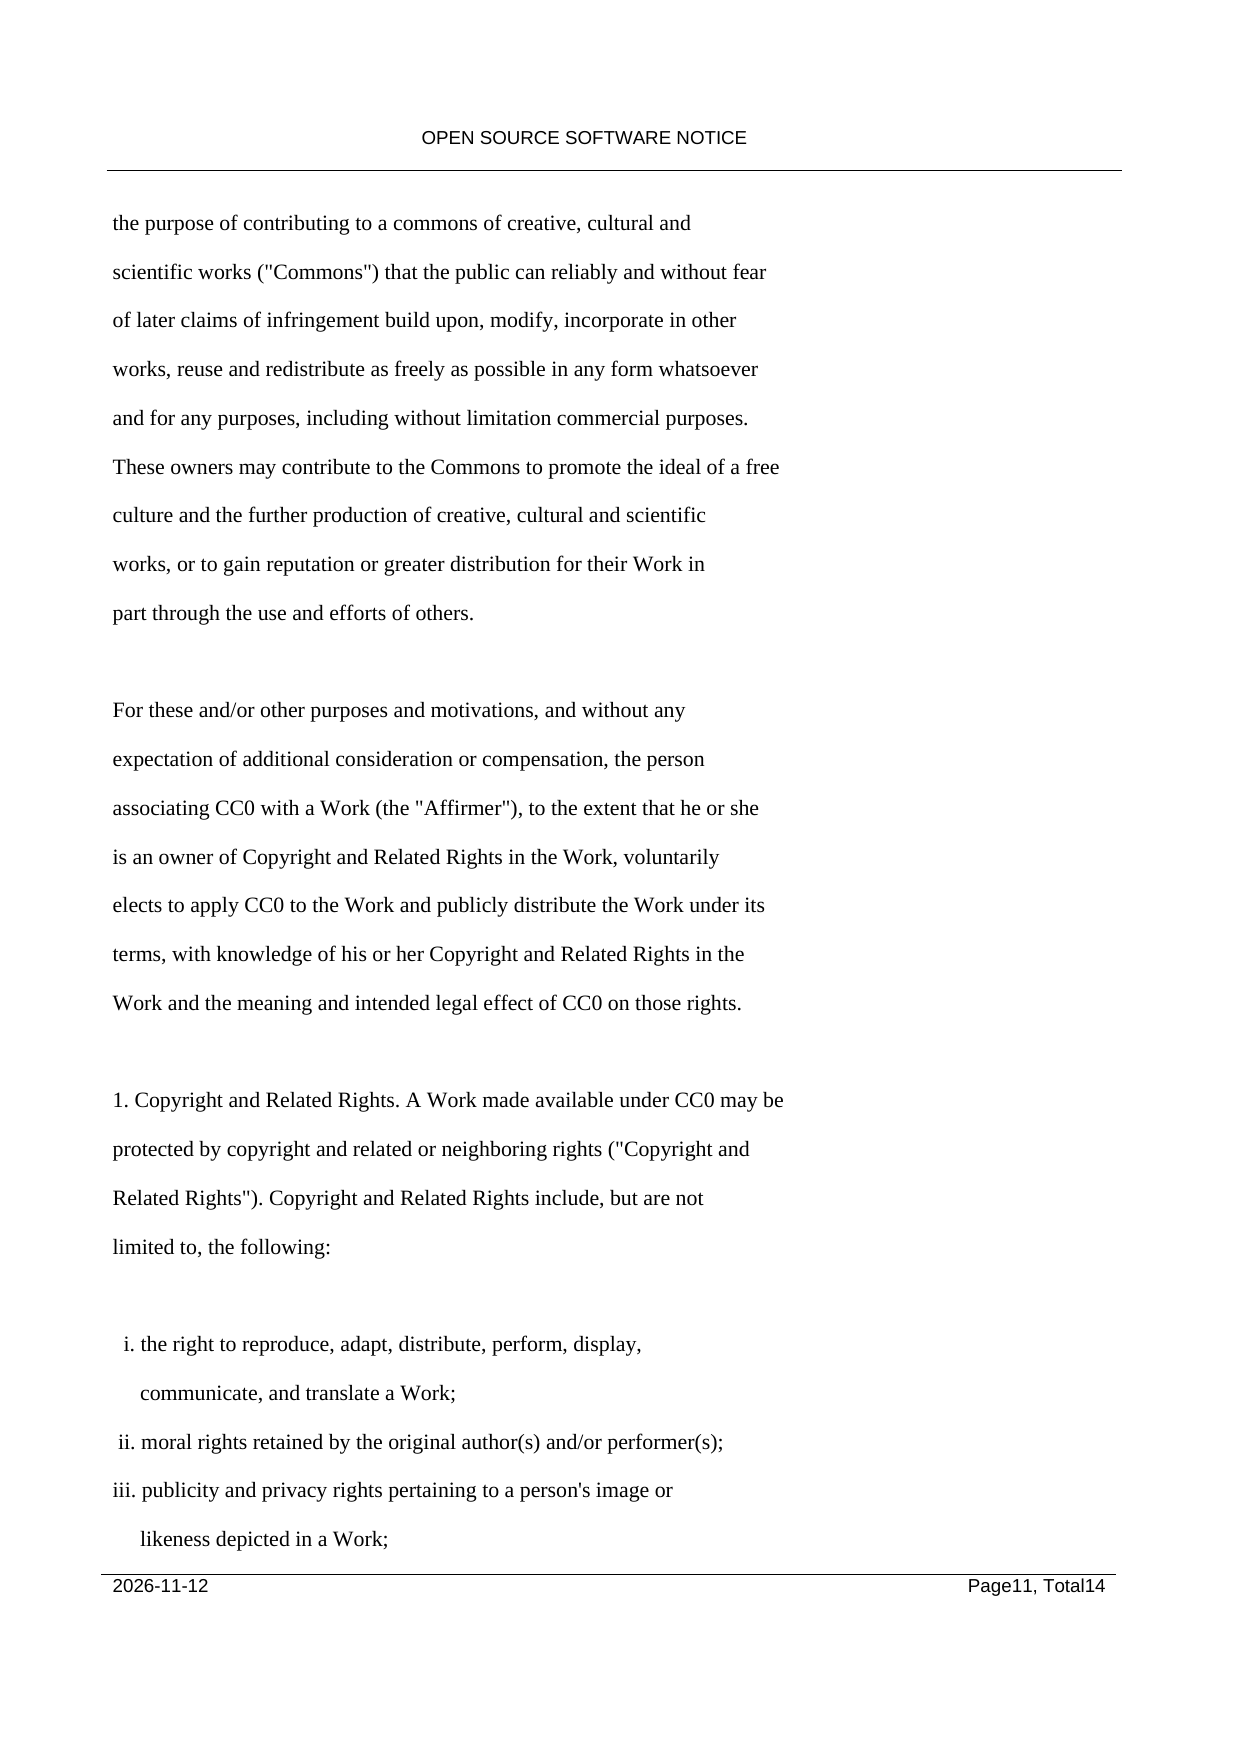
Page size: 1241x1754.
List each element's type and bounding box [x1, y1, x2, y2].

text [112, 206, 1128, 1555]
